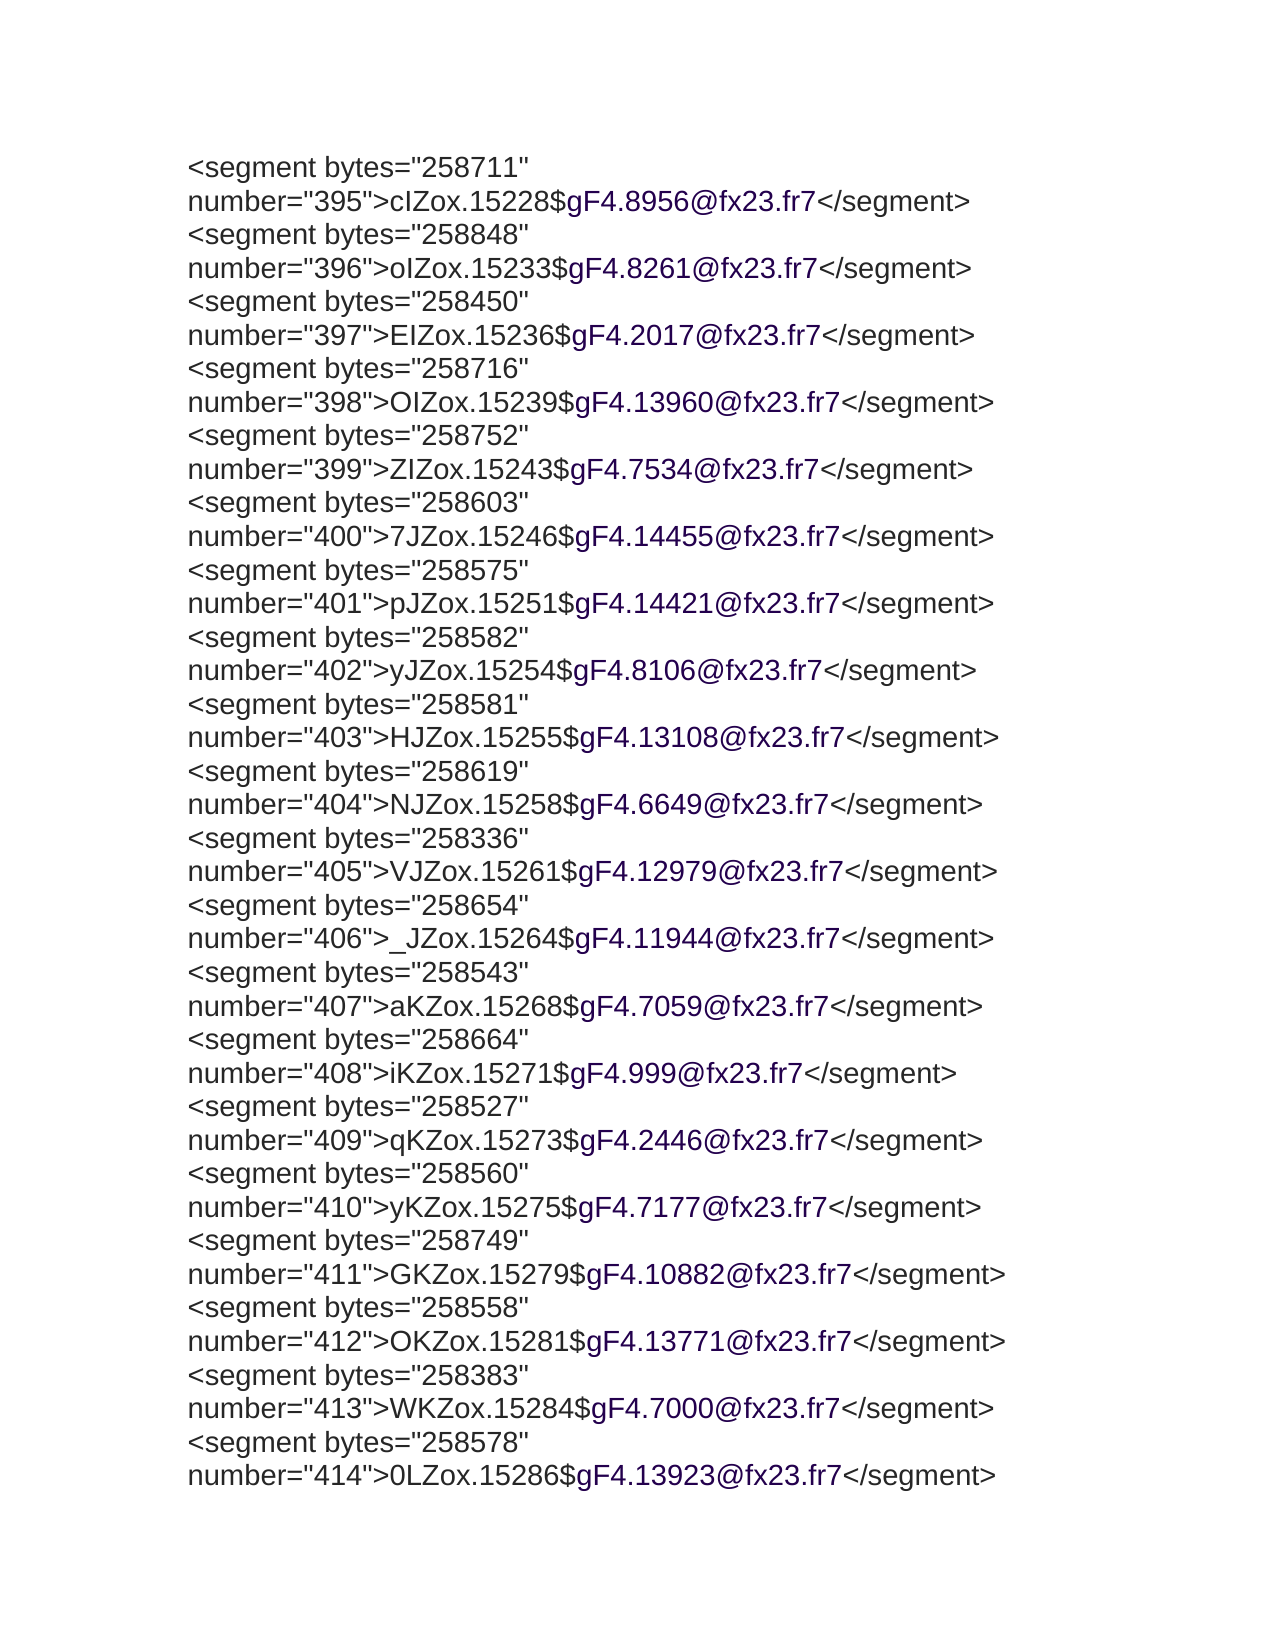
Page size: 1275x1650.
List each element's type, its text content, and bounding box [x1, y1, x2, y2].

text <segment bytes="258558" number="412">OKZox.15281$gF4.13771@fx23.fr7</segment> [187, 1290, 1087, 1357]
text <segment bytes="258711" number="395">cIZox.15228$gF4.8956@fx23.fr7</segment> [187, 150, 1087, 217]
text <segment bytes="258560" number="410">yKZox.15275$gF4.7177@fx23.fr7</segment> [187, 1156, 1087, 1223]
text <segment bytes="258654" number="406">_JZox.15264$gF4.11944@fx23.fr7</segment> [187, 888, 1087, 955]
text <segment bytes="258752" number="399">ZIZox.15243$gF4.7534@fx23.fr7</segment> [187, 418, 1087, 485]
text <segment bytes="258575" number="401">pJZox.15251$gF4.14421@fx23.fr7</segment> [187, 552, 1087, 619]
text <segment bytes="258619" number="404">NJZox.15258$gF4.6649@fx23.fr7</segment> [187, 754, 1087, 821]
text <segment bytes="258582" number="402">yJZox.15254$gF4.8106@fx23.fr7</segment> [187, 619, 1087, 687]
text <segment bytes="258578" number="414">0LZox.15286$gF4.13923@fx23.fr7</segment> [187, 1424, 1087, 1492]
text <segment bytes="258716" number="398">OIZox.15239$gF4.13960@fx23.fr7</segment> [187, 351, 1087, 418]
text <segment bytes="258450" number="397">EIZox.15236$gF4.2017@fx23.fr7</segment> [187, 284, 1087, 351]
text <segment bytes="258383" number="413">WKZox.15284$gF4.7000@fx23.fr7</segment> [187, 1357, 1087, 1424]
text <segment bytes="258336" number="405">VJZox.15261$gF4.12979@fx23.fr7</segment> [187, 821, 1087, 888]
text <segment bytes="258664" number="408">iKZox.15271$gF4.999@fx23.fr7</segment> [187, 1022, 1087, 1089]
text <segment bytes="258543" number="407">aKZox.15268$gF4.7059@fx23.fr7</segment> [187, 955, 1087, 1022]
text <segment bytes="258749" number="411">GKZox.15279$gF4.10882@fx23.fr7</segment> [187, 1223, 1087, 1290]
text <segment bytes="258848" number="396">oIZox.15233$gF4.8261@fx23.fr7</segment> [187, 217, 1087, 284]
text <segment bytes="258603" number="400">7JZox.15246$gF4.14455@fx23.fr7</segment> [187, 485, 1087, 552]
text <segment bytes="258527" number="409">qKZox.15273$gF4.2446@fx23.fr7</segment> [187, 1089, 1087, 1156]
text <segment bytes="258581" number="403">HJZox.15255$gF4.13108@fx23.fr7</segment> [187, 687, 1087, 754]
